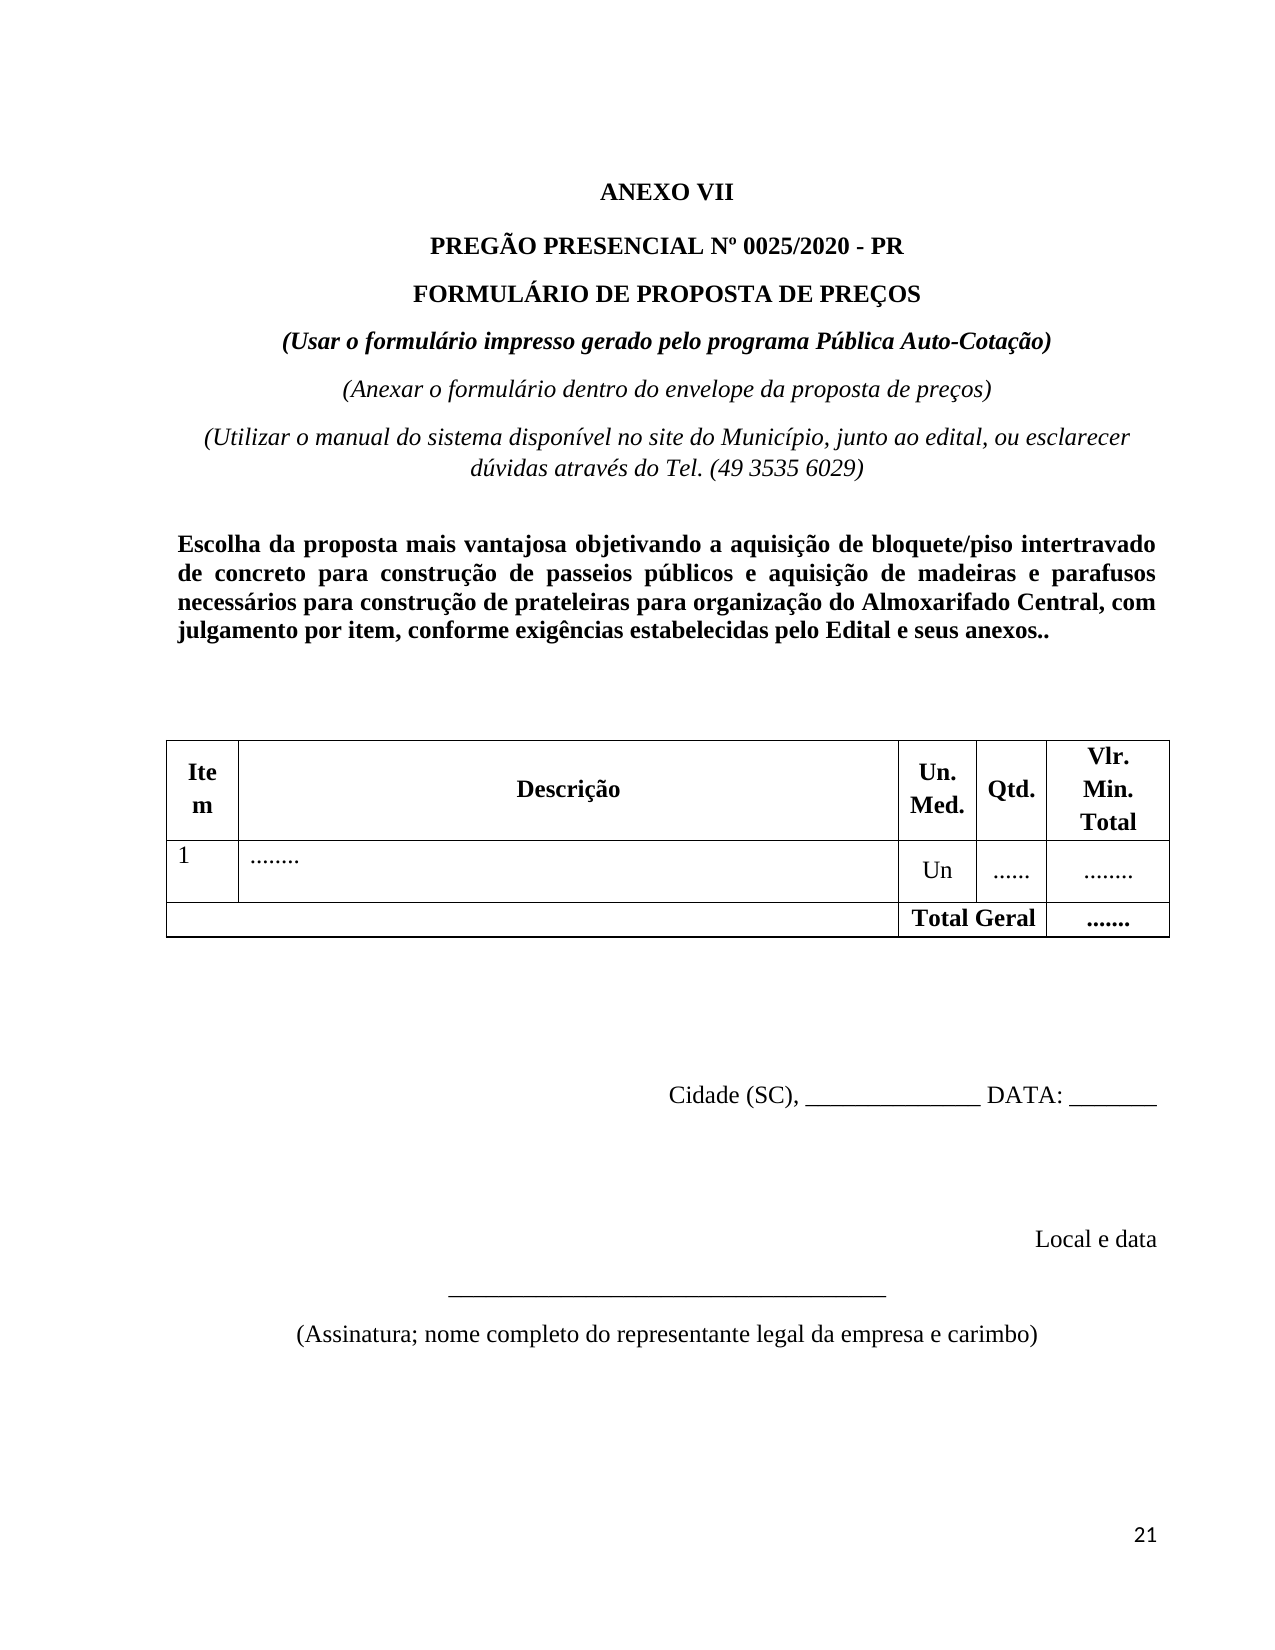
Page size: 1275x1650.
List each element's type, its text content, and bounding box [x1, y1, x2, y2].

text (Anexar o formulário dentro do envelope da proposta de preços) [177, 374, 1157, 403]
table_cell ........ [1047, 841, 1169, 902]
table_cell ........ [239, 841, 898, 902]
table_header Un. Med. [899, 741, 976, 839]
table_cell Un [899, 841, 976, 902]
text FORMULÁRIO DE PROPOSTA DE PREÇOS [177, 279, 1157, 307]
text (Assinatura; nome completo do representante legal da empresa e carimbo) [177, 1319, 1157, 1348]
text Local e data [177, 1224, 1157, 1252]
text ___________________________________ [177, 1271, 1157, 1300]
text ANEXO VII [177, 177, 1157, 206]
text PREGÃO PRESENCIAL Nº 0025/2020 - PR [177, 231, 1157, 260]
table_header Vlr. Min. Total [1047, 741, 1169, 839]
table_cell Total Geral [899, 903, 1046, 936]
text Cidade (SC), ______________ DATA: _______ [177, 1081, 1157, 1109]
table_header Item [167, 741, 238, 839]
table_cell 1 [167, 841, 238, 902]
text (Utilizar o manual do sistema disponível no site do Município, junto ao edital, ou esclarecer dúvidas através do Tel. (49 3535 6029) [177, 422, 1157, 482]
text (Usar o formulário impresso gerado pelo programa Pública Auto-Cotação) [177, 326, 1157, 355]
table_cell [167, 903, 898, 936]
table_header Descrição [239, 741, 898, 839]
text Escolha da proposta mais vantajosa objetivando a aquisição de bloquete/piso intertravado de concreto para construção de passeios públicos e aquisição de madeiras e parafusos necessários para construção de prateleiras para organização do Almoxarifado Central, com julgamento por item, conforme exigências estabelecidas pelo Edital e seus anexos.. [177, 529, 1157, 644]
table_cell ...... [977, 841, 1046, 902]
table_header Qtd. [977, 741, 1046, 839]
table_cell ....... [1047, 903, 1169, 936]
